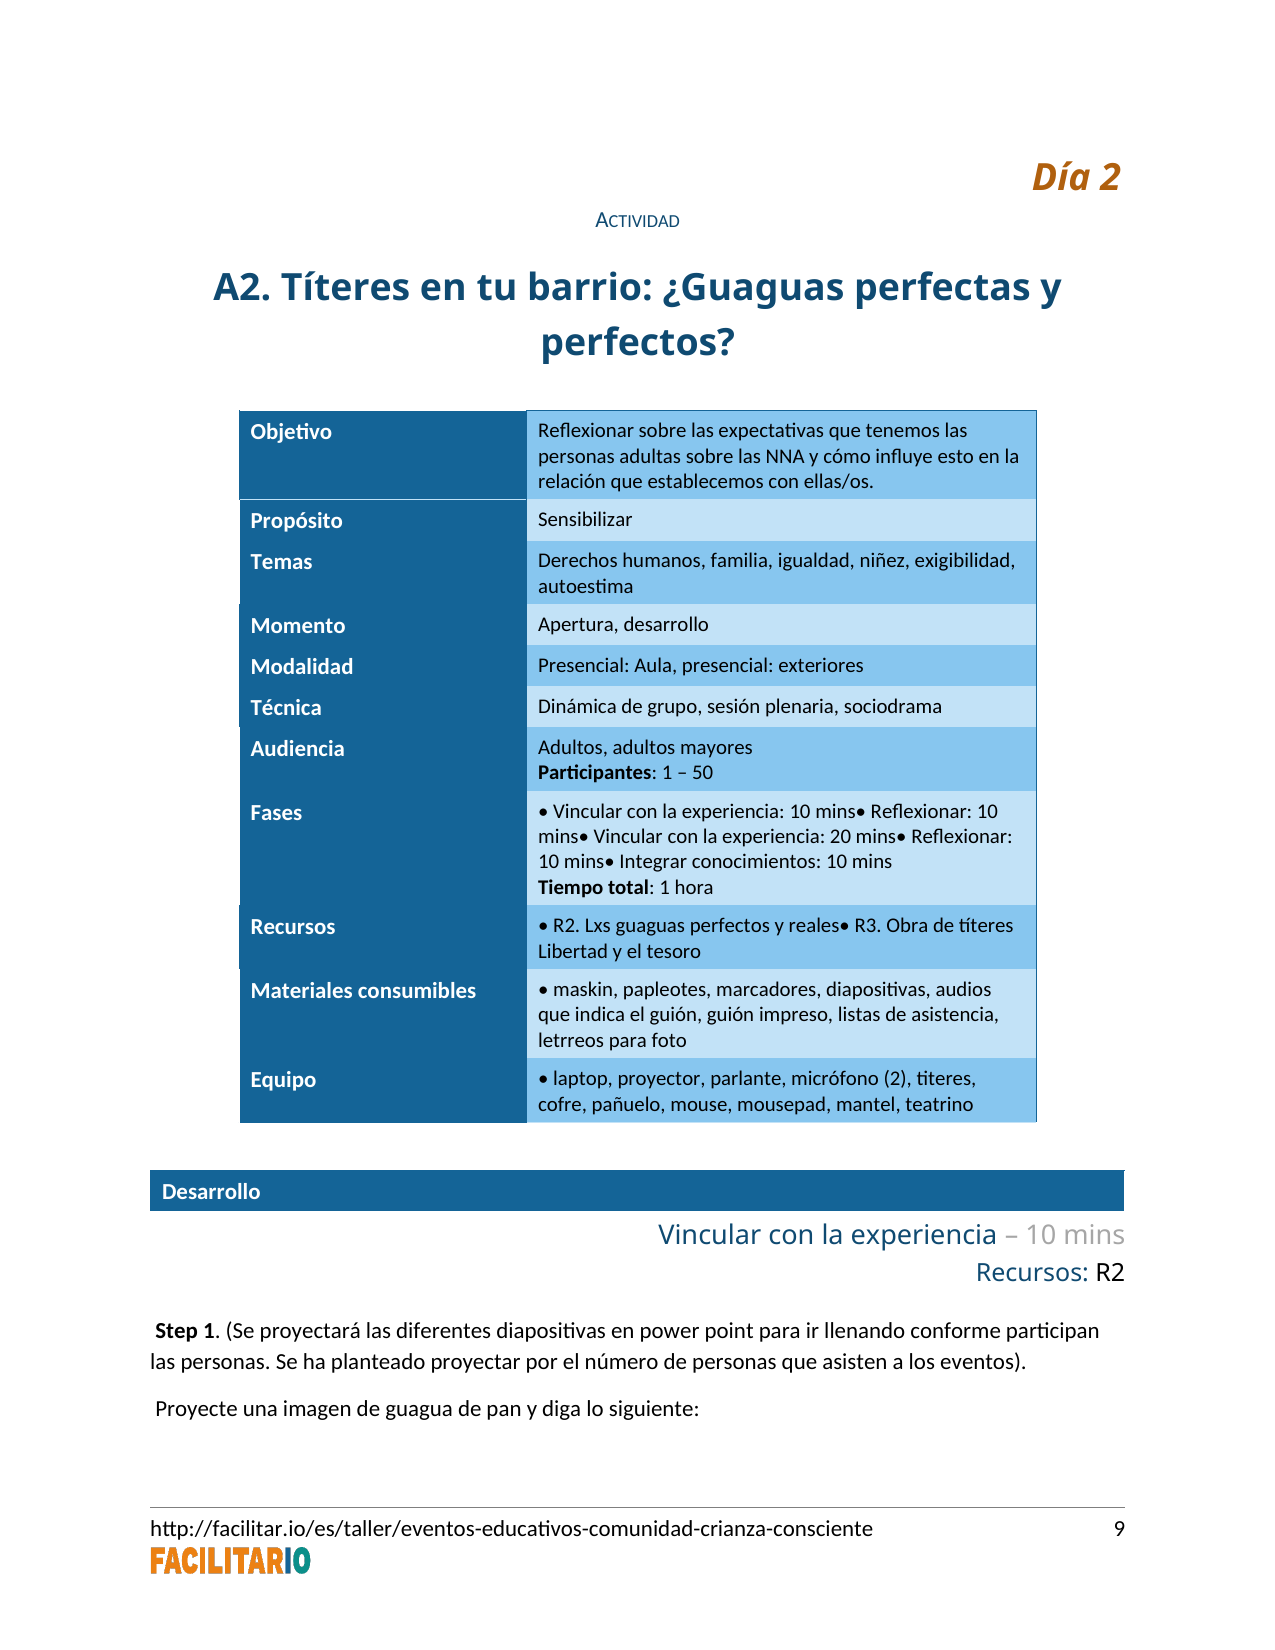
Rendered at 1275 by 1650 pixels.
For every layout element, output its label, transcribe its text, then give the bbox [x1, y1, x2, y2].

table_cell Recursos [240, 906, 526, 969]
table_cell • R2. Lxs guaguas perfectos y reales [527, 905, 1036, 969]
table_cell • laptop, proyector, parlante, micrófono (2), titeres, cofre, pañuelo, mouse, mousepad, mantel, teatrino [527, 1058, 1036, 1122]
subtitle A2. Títeres en tu barrio: ¿Guaguas perfectas y perfectos? [150, 260, 1125, 366]
table_cell Modalidad [240, 646, 526, 686]
table_cell Temas [240, 542, 526, 604]
table_cell Sensibilizar [527, 500, 1036, 541]
table_cell Materiales consumibles [240, 970, 526, 1058]
table_cell Momento [240, 605, 526, 645]
table_cell Dinámica de grupo, sesión plenaria, sociodrama [527, 686, 1036, 727]
table_cell Adultos, adultos mayores Participantes: 1 – 50 [527, 727, 1036, 791]
table_cell Equipo [240, 1059, 526, 1122]
text Step 1. (Se proyectará las diferentes diapositivas en power point para ir llenando conforme participan las personas. Se ha planteado proyectar por el número de personas que asisten a los eventos). [150, 1317, 1125, 1375]
picture [145, 1544, 315, 1576]
text Recursos: R2 [150, 1255, 1125, 1289]
table_cell Presencial: Aula, presencial: exteriores [527, 645, 1036, 686]
text Proyecte una imagen de guagua de pan y diga lo siguiente: [150, 1394, 1125, 1422]
text Actividad [150, 205, 1125, 233]
table_cell • maskin, papleotes, marcadores, diapositivas, audios que indica el guión, guión impreso, listas de asistencia, letrreos para foto [527, 969, 1036, 1058]
table_cell Derechos humanos, familia, igualdad, niñez, exigibilidad, autoestima [527, 541, 1036, 604]
table_cell Técnica [240, 687, 526, 727]
table_cell Propósito [240, 501, 526, 541]
table_cell • Vincular con la experiencia: 10 mins Tiempo total: 1 hora [527, 791, 1036, 905]
subtitle Vincular con la experiencia – 10 mins [150, 1215, 1125, 1252]
table_cell Audiencia [240, 728, 526, 791]
subtitle Día 2 [150, 150, 1125, 201]
table_cell Apertura, desarrollo [527, 604, 1036, 645]
table_header Reflexionar sobre las expectativas que tenemos las personas adultas sobre las NNA y cómo influye esto en la relación que establecemos con ellas/os. [527, 411, 1036, 499]
table_header Desarrollo [151, 1171, 1124, 1211]
table_cell Fases [240, 792, 526, 905]
table_header Objetivo [240, 411, 526, 499]
